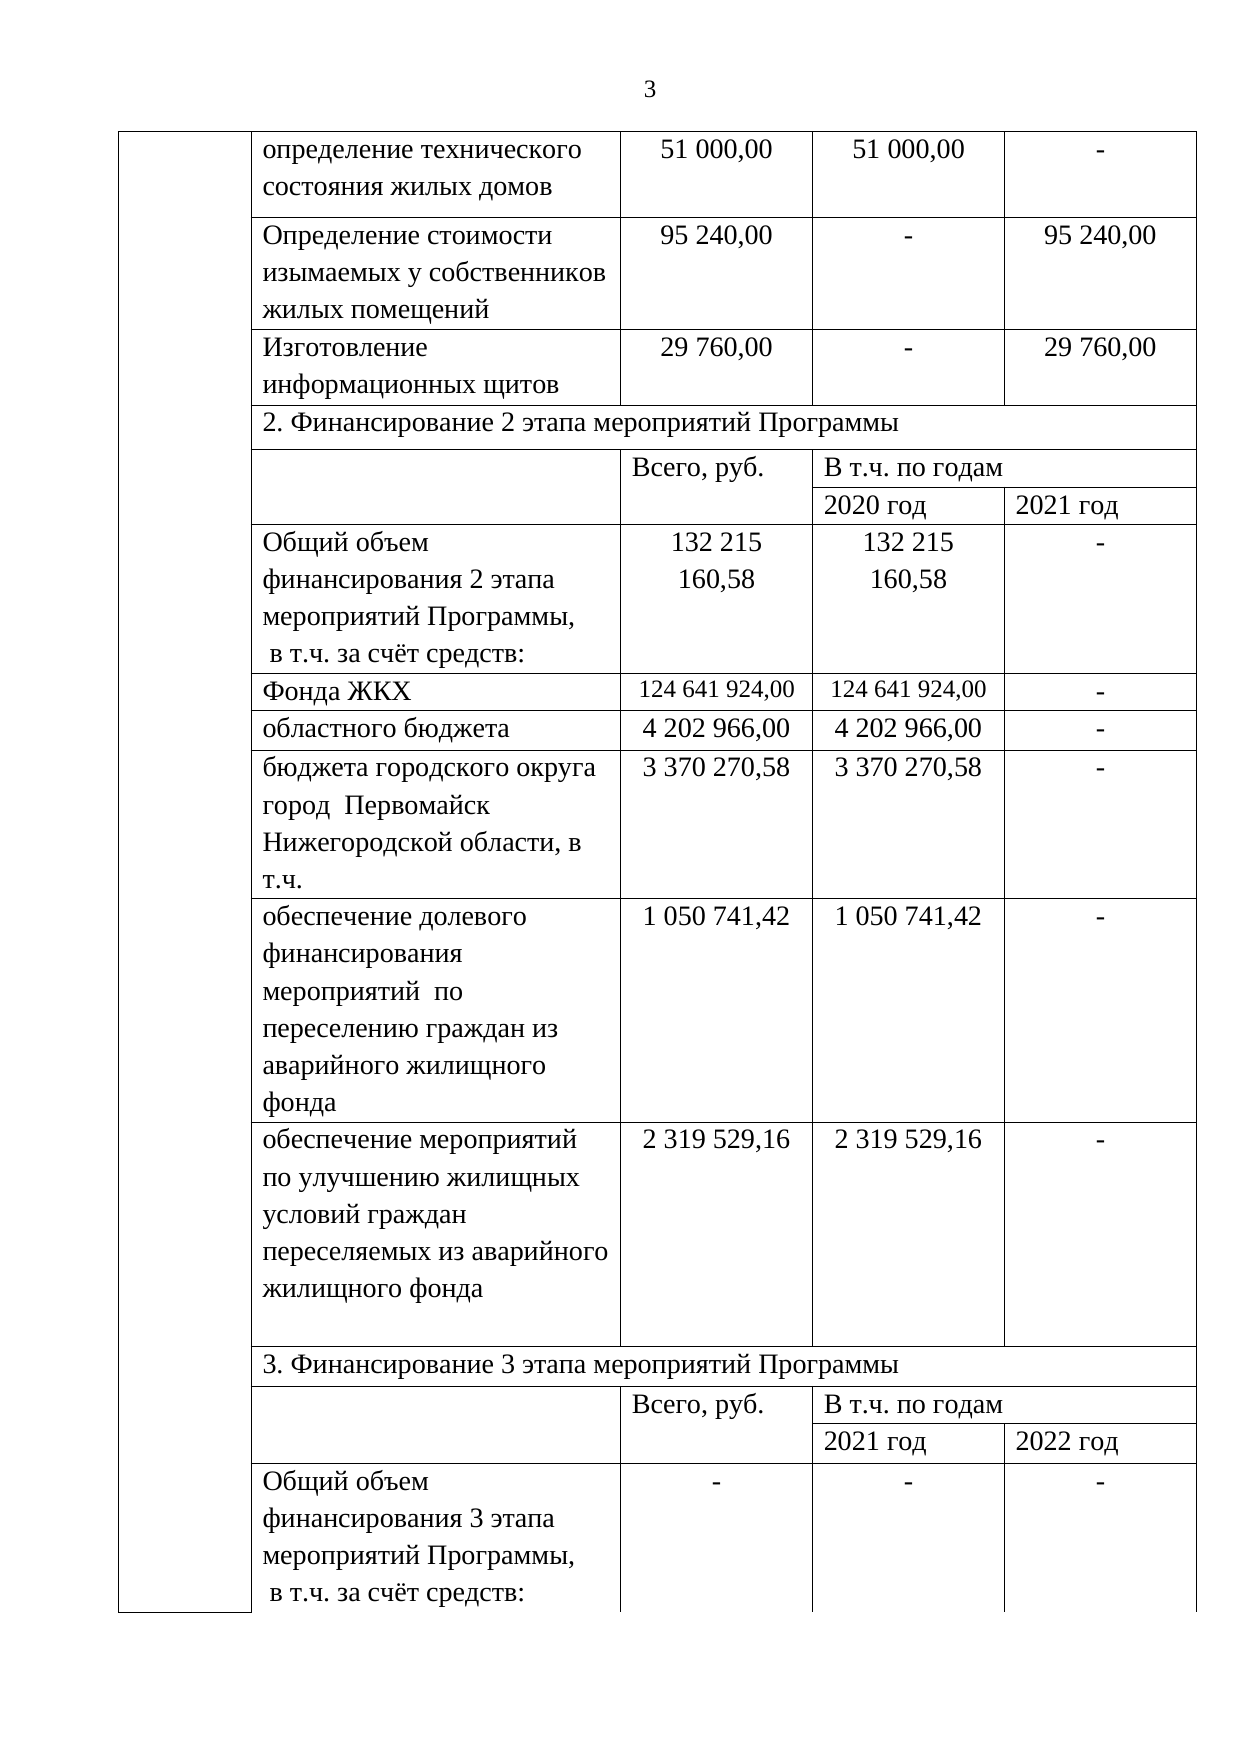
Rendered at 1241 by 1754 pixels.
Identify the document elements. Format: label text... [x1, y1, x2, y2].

table_cell областного бюджета [252, 711, 620, 749]
table_cell - [1005, 899, 1196, 1122]
table_cell - [1005, 1464, 1196, 1612]
table_cell 2020 год [813, 488, 1004, 524]
table_cell Изготовление информационных щитов [252, 330, 620, 404]
table_cell - [1005, 711, 1196, 749]
table_cell 2021 год [1005, 488, 1196, 524]
table_cell 3 370 270,58 [621, 751, 812, 898]
table_cell 4 202 966,00 [621, 711, 812, 749]
table_cell В т.ч. по годам [813, 450, 1196, 487]
table_cell 2 319 529,16 [621, 1123, 812, 1346]
table_cell 2 319 529,16 [813, 1123, 1004, 1346]
table_cell - [813, 218, 1004, 328]
table_cell - [1005, 751, 1196, 898]
table_cell Фонда ЖКХ [252, 674, 620, 710]
table_cell 51 000,00 [621, 132, 812, 217]
table_cell обеспечение мероприятий по улучшению жилищных условий граждан переселяемых из аварийного жилищного фонда [252, 1123, 620, 1346]
table_cell 3 370 270,58 [813, 751, 1004, 898]
table_cell 4 202 966,00 [813, 711, 1004, 749]
table_cell 95 240,00 [621, 218, 812, 328]
table_cell - [1005, 525, 1196, 673]
table_cell 29 760,00 [1005, 330, 1196, 404]
table_cell 3. Финансирование 3 этапа мероприятий Программы [252, 1347, 1196, 1386]
table_cell [252, 1387, 620, 1463]
table_cell - [1005, 132, 1196, 217]
table_cell В т.ч. по годам [813, 1387, 1196, 1423]
table_cell 1 050 741,42 [621, 899, 812, 1122]
table_cell 132 215 160,58 [621, 525, 812, 673]
table_cell - [813, 1464, 1004, 1612]
table_cell 132 215 160,58 [813, 525, 1004, 673]
table_cell 2021 год [813, 1424, 1004, 1463]
table_cell - [813, 330, 1004, 404]
table_cell 2. Финансирование 2 этапа мероприятий Программы [252, 406, 1196, 449]
table_cell Всего, руб. [621, 1387, 812, 1463]
table_cell Определение стоимости изымаемых у собственников жилых помещений [252, 218, 620, 328]
table_cell - [1005, 674, 1196, 710]
table_cell 51 000,00 [813, 132, 1004, 217]
table_cell бюджета городского округа город Первомайск Нижегородской области, в т.ч. [252, 751, 620, 898]
table_cell Всего, руб. [621, 450, 812, 524]
table_cell [252, 450, 620, 524]
table_cell обеспечение долевого финансирования мероприятий по переселению граждан из аварийного жилищного фонда [252, 899, 620, 1122]
table_cell - [1005, 1123, 1196, 1346]
table_cell 95 240,00 [1005, 218, 1196, 328]
table_cell 1 050 741,42 [813, 899, 1004, 1122]
table_cell - [621, 1464, 812, 1612]
table_cell определение технического состояния жилых домов [252, 132, 620, 217]
table_cell 29 760,00 [621, 330, 812, 404]
table_cell Общий объем финансирования 2 этапа мероприятий Программы, в т.ч. за счёт средств: [252, 525, 620, 673]
table_cell 124 641 924,00 [813, 674, 1004, 710]
table_cell 124 641 924,00 [621, 674, 812, 710]
table_cell 2022 год [1005, 1424, 1196, 1463]
table_cell Общий объем финансирования 3 этапа мероприятий Программы, в т.ч. за счёт средств: [252, 1464, 620, 1612]
